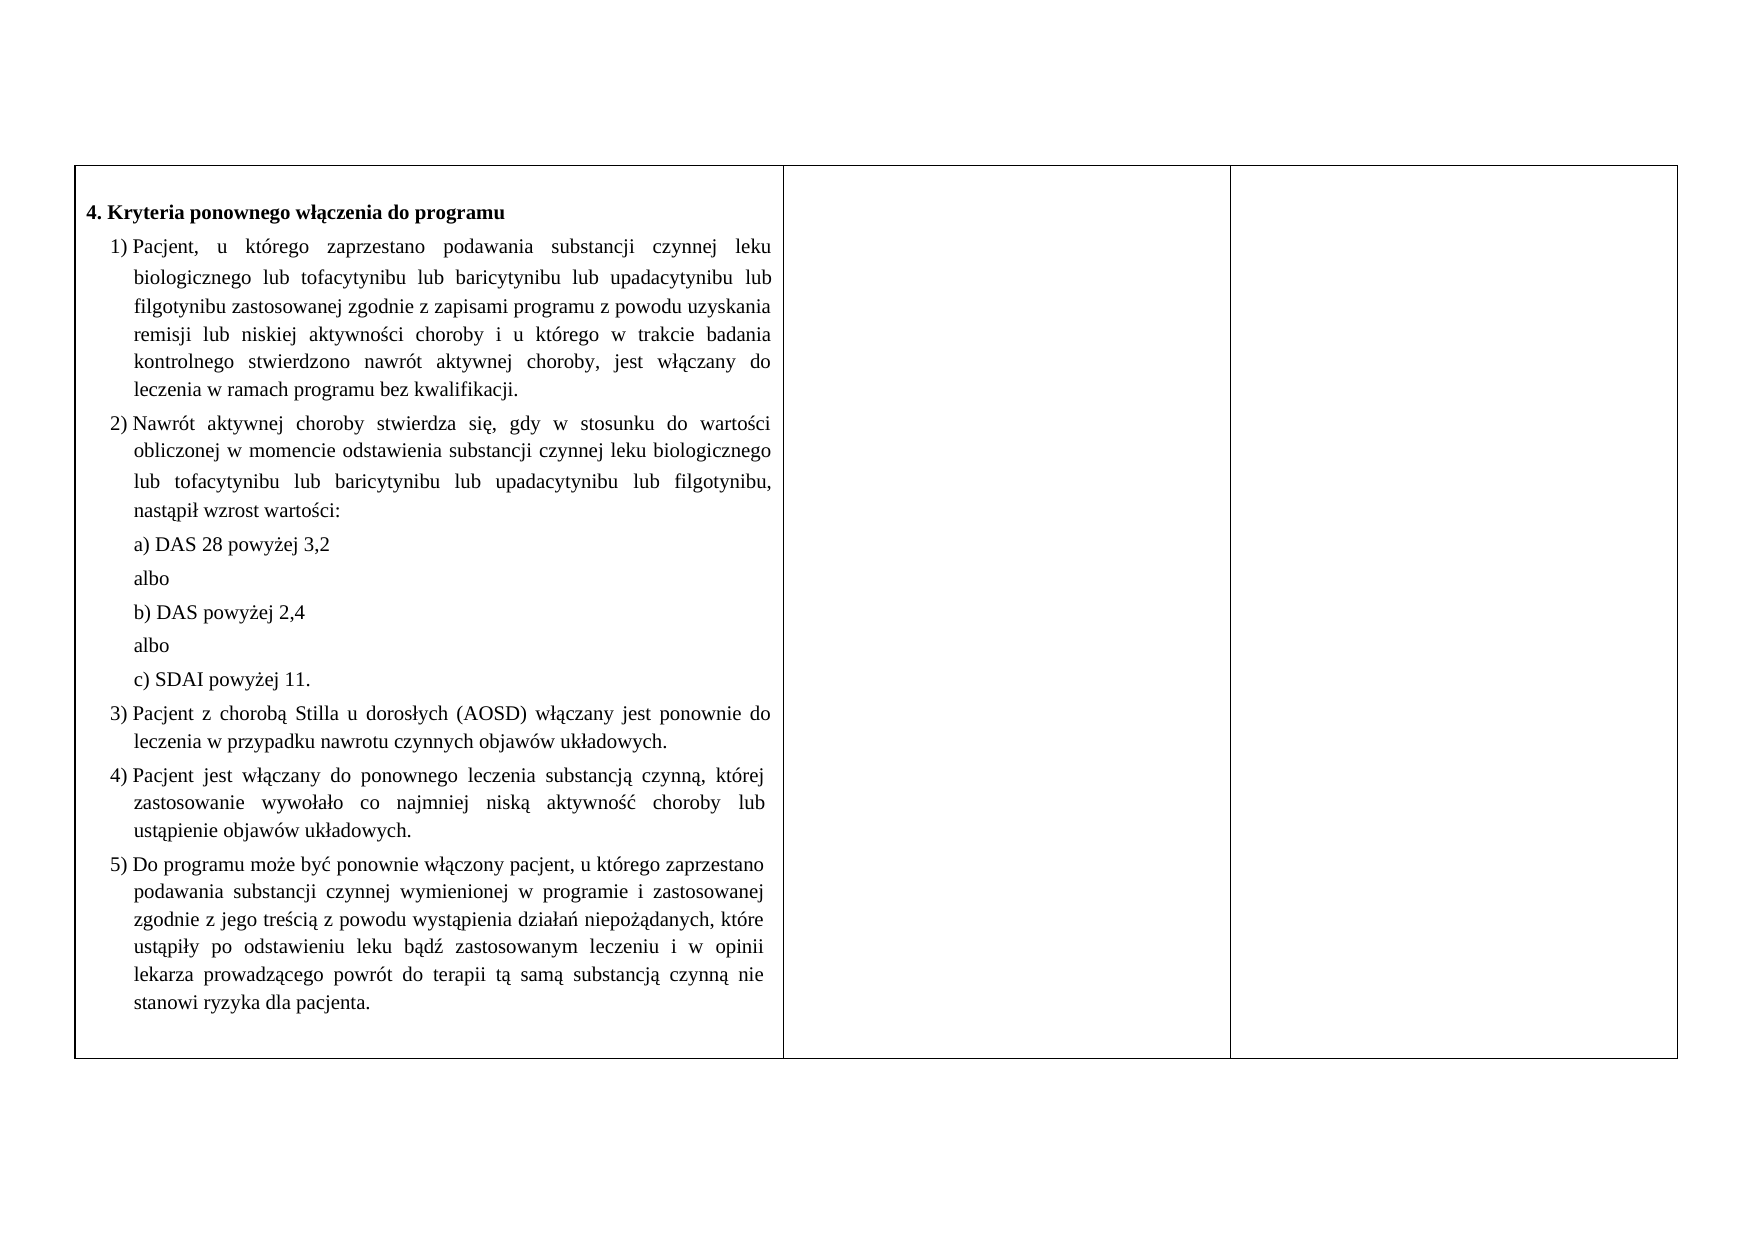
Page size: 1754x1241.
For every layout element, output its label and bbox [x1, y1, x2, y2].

table_cell [76, 166, 783, 1057]
table_cell [784, 166, 1230, 1057]
table_cell [1231, 166, 1677, 1057]
